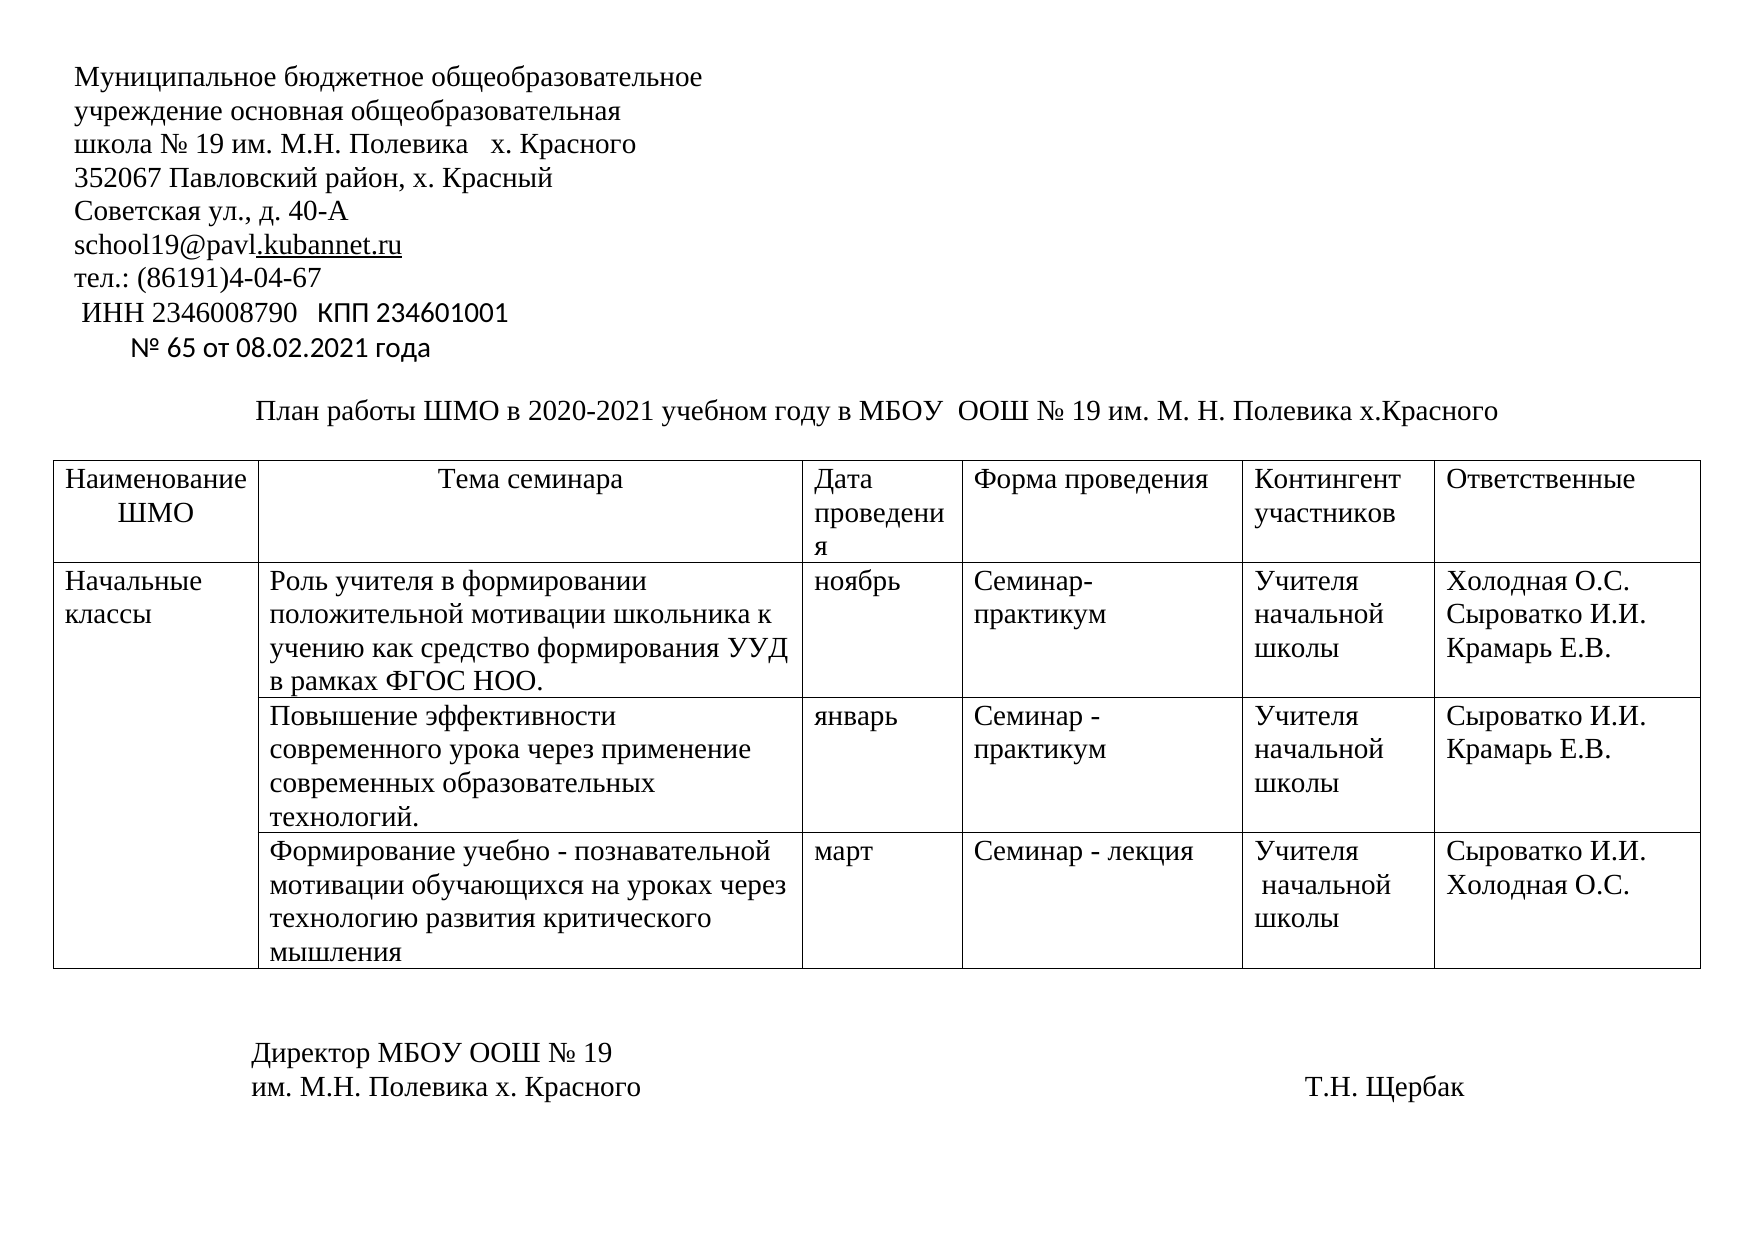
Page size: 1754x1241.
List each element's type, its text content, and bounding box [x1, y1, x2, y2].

table_cell Роль учителя в формировании положительной мотивации школьника к учению как средство формирования УУД в рамках ФГОС НОО. [259, 563, 802, 697]
table_cell Формирование учебно - познавательной мотивации обучающихся на уроках через технологию развития критического мышления [259, 833, 802, 967]
table_header Дата проведения [803, 461, 962, 562]
table_cell январь [803, 698, 962, 832]
text учреждение основная общеобразовательная [3, 93, 1695, 126]
table_cell ноябрь [803, 563, 962, 697]
table_header Наименование ШМО [54, 461, 258, 562]
table_cell Повышение эффективности современного урока через применение современных образовательных технологий. [259, 698, 802, 832]
text Советская ул., д. 40-А [3, 193, 1695, 227]
table_cell Холодная О.С. Сыроватко И.И. Крамарь Е.В. [1435, 563, 1700, 697]
table_cell Семинар- практикум [963, 563, 1242, 697]
text им. М.Н. Полевика х. Красного Т.Н. Щербак [251, 1069, 1695, 1103]
table_cell март [803, 833, 962, 967]
table_header Тема семинара [259, 461, 802, 562]
text План работы ШМО в 2020-2021 учебном году в МБОУ ООШ № 19 им. М. Н. Полевика х.Красного [59, 393, 1695, 427]
text школа № 19 им. М.Н. Полевика х. Красного [3, 126, 1695, 160]
table_cell Сыроватко И.И. Крамарь Е.В. [1435, 698, 1700, 832]
text Директор МБОУ ООШ № 19 [251, 1036, 1695, 1069]
table_header Ответственные [1435, 461, 1700, 562]
text 352067 Павловский район, х. Красный [3, 160, 1695, 193]
table_cell Семинар - практикум [963, 698, 1242, 832]
table_header Форма проведения [963, 461, 1242, 562]
text тел.: (86191)4-04-67 [3, 260, 1695, 294]
text school19@pavl.kubannet.ru [3, 227, 1695, 260]
table_cell Сыроватко И.И. Холодная О.С. [1435, 833, 1700, 967]
table_cell Учителя начальной школы [1243, 563, 1434, 697]
text № 65 от 08.02.2021 года [59, 329, 1695, 365]
table_cell Учителя начальной школы [1243, 833, 1434, 967]
table_header Контингент участников [1243, 461, 1434, 562]
table_cell Начальные классы [54, 563, 258, 967]
text ИНН 2346008790 КПП 234601001 [3, 294, 1695, 329]
table_cell Учителя начальной школы [1243, 698, 1434, 832]
table_cell Семинар - лекция [963, 833, 1242, 967]
text Муниципальное бюджетное общеобразовательное [3, 59, 1695, 93]
